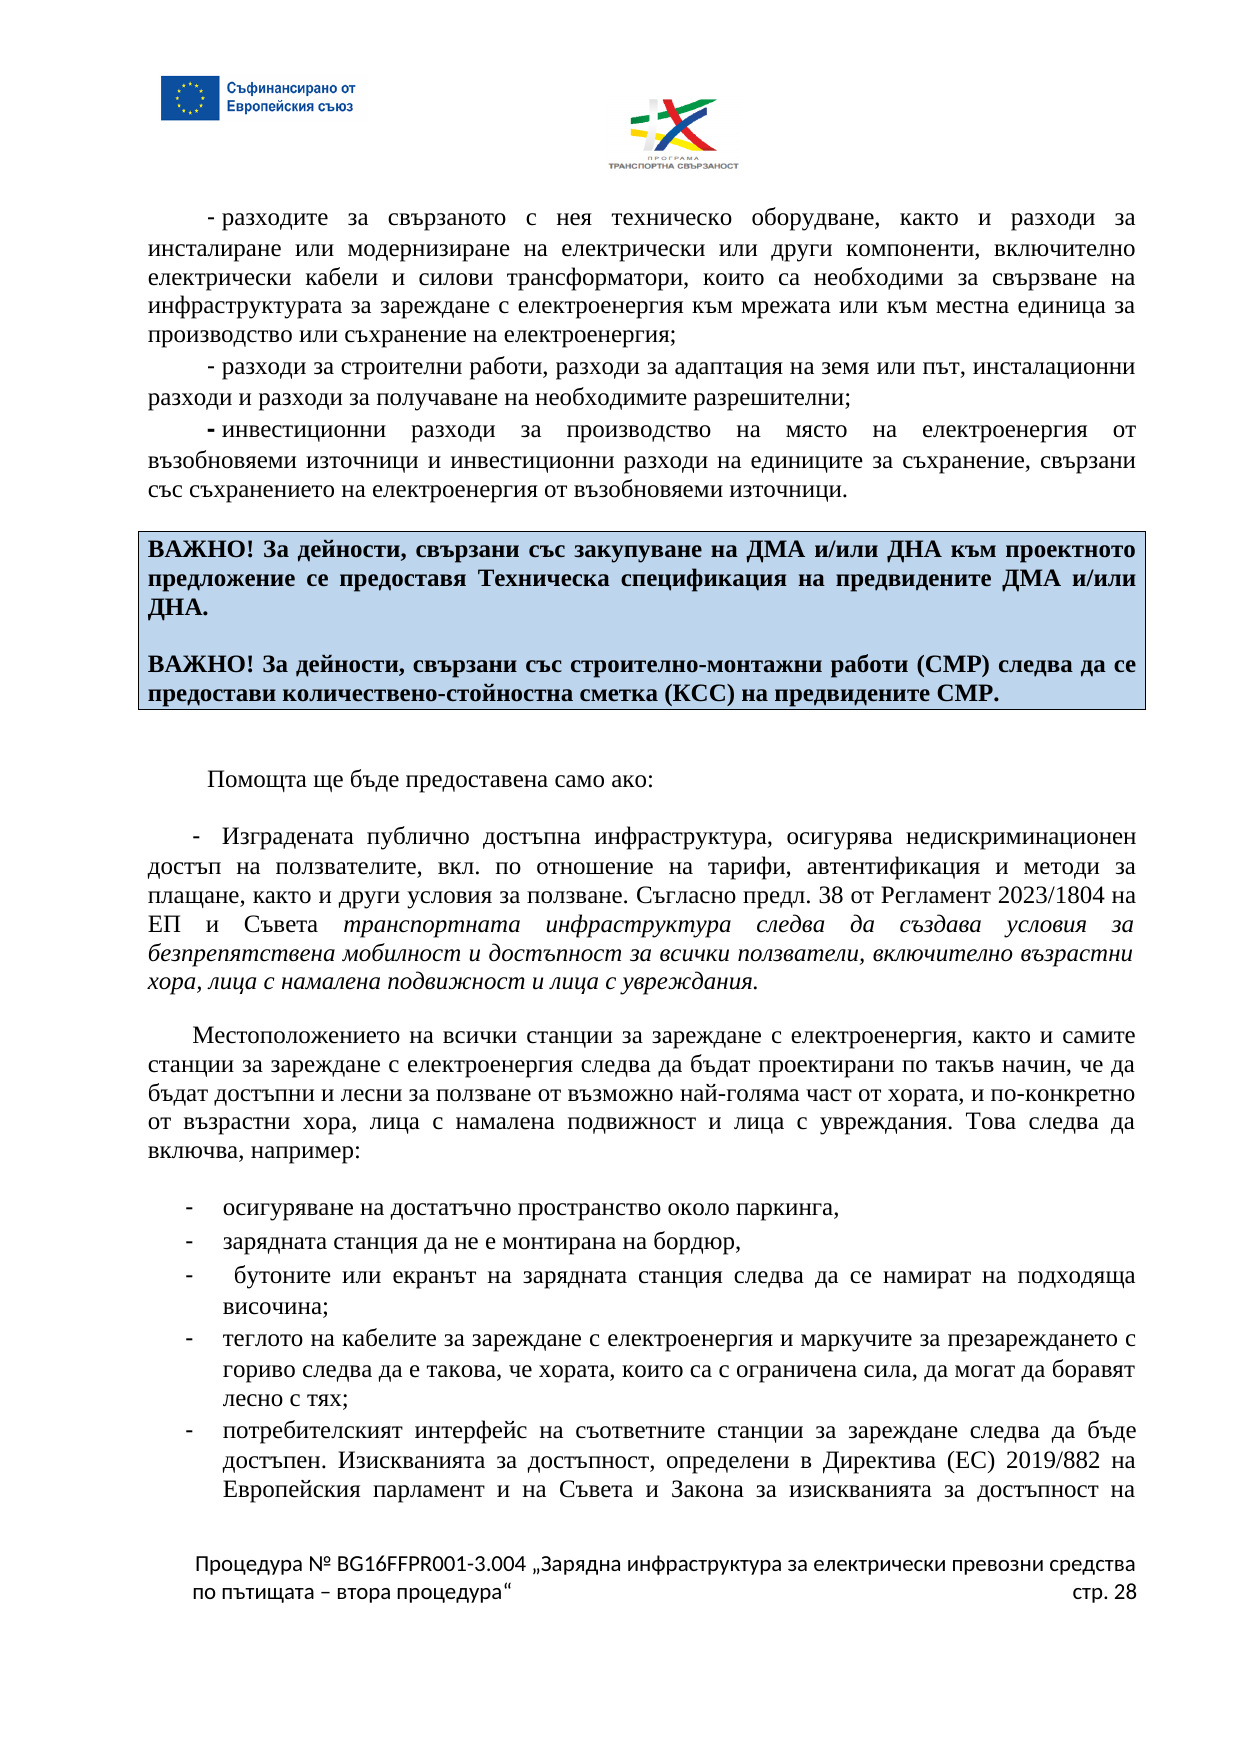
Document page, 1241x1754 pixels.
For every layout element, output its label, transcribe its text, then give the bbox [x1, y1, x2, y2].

list ВАЖНО! За дейности, свързани със закупуване на ДМА и/или ДНА към проектното предложение се предоставя Техническа спецификация на предвидените ДМА и/или ДНА. [139, 532, 1145, 617]
list инвестиционни разходи за производство на място на електроенергия от възобновяеми източници и инвестиционни разходи на единиците за съхранение, свързани със съхранението на електроенергия от възобновяеми източници. [148, 411, 1137, 502]
text Помощта ще бъде предоставена само ако: [148, 764, 1137, 792]
text Местоположението на всички станции за зареждане с електроенергия, както и самите станции за зареждане с електроенергия следва да бъдат проектирани по такъв начин, че да бъдат достъпни и лесни за ползване от възможно най-голяма част от хората, и по-конкретно от възрастни хора, лица с намалена подвижност и лица с увреждания. Това следва да включва, например: [148, 1020, 1137, 1164]
list осигуряване на достатъчно пространство около паркинга, [185, 1189, 1137, 1223]
list бутоните или екранът на зарядната станция следва да се намират на подходяща височина; [185, 1257, 1137, 1320]
list Изградената публично достъпна инфраструктура, осигурява недискриминационен достъп на ползвателите, вкл. по отношение на тарифи, автентификация и методи за плащане, както и други условия за ползване. Съгласно предл. 38 от Регламент 2023/1804 на ЕП и Съвета транспортната инфраструктура следва да създава условия за безпрепятствена мобилност и достъпност за всички ползватели, включително възрастни хора, лица с намалена подвижност и лица с увреждания. [148, 817, 1137, 995]
list разходите за свързаното с нея техническо оборудване, както и разходи за инсталиране или модернизиране на електрически или други компоненти, включително електрически кабели и силови трансформатори, които са необходими за свързване на инфраструктурата за зареждане с електроенергия към мрежата или към местна единица за производство или съхранение на електроенергия; [148, 199, 1137, 348]
list теглото на кабелите за зареждане с електроенергия и маркучите за презареждането с гориво следва да е такова, че хората, които са с ограничена сила, да могат да боравят лесно с тях; [185, 1320, 1137, 1411]
list зарядната станция да не е монтирана на бордюр, [185, 1223, 1137, 1257]
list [185, 1411, 1137, 1503]
list ВАЖНО! За дейности, свързани със строително-монтажни работи (СМР) следва да се предостави количествено-стойностна сметка (КСС) на предвидените СМР. [139, 646, 1145, 709]
picture [158, 73, 368, 123]
list разходи за строителни работи, разходи за адаптация на земя или път, инсталационни разходи и разходи за получаване на необходимите разрешителни; [148, 348, 1137, 411]
